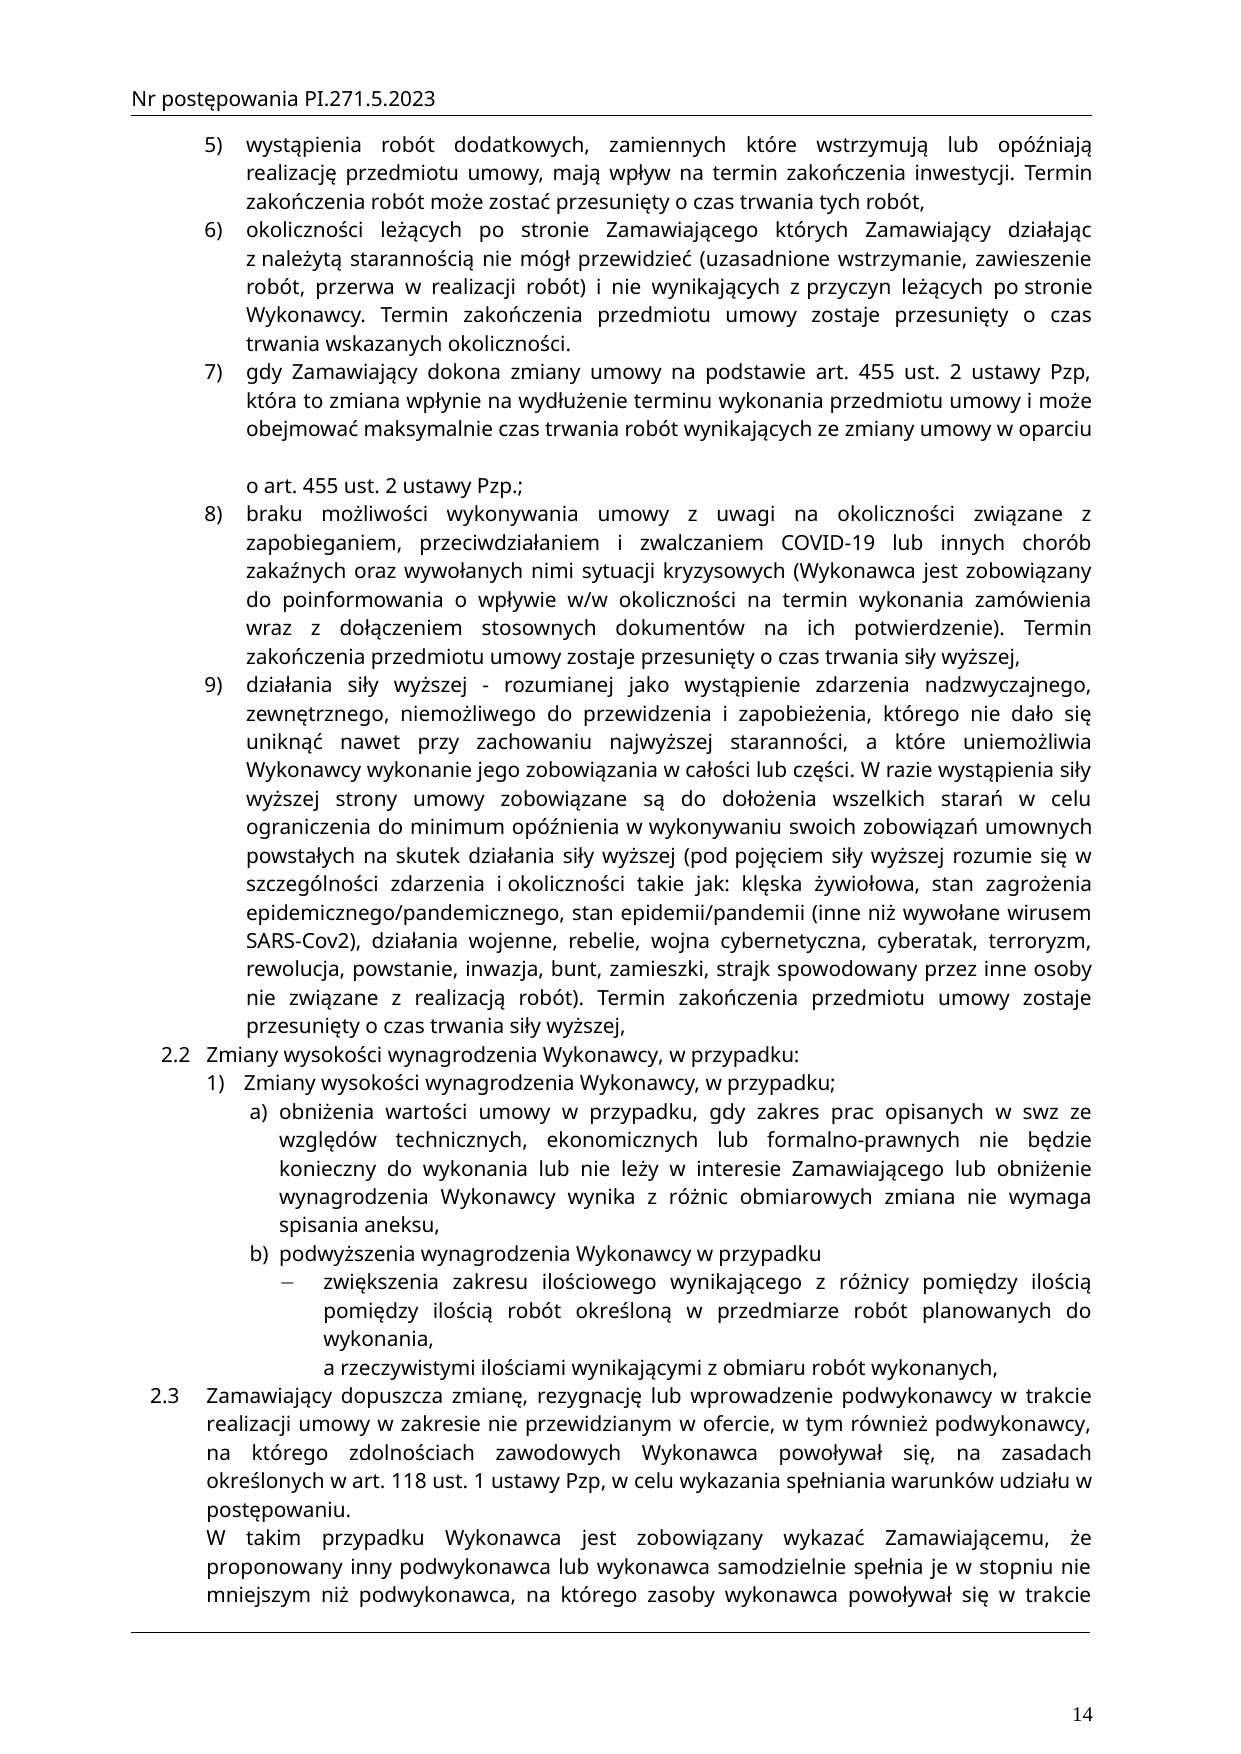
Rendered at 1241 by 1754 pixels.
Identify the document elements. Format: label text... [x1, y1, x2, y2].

list okoliczności leżących po stronie Zamawiającego których Zamawiający działając z należytą starannością nie mógł przewidzieć (uzasadnione wstrzymanie, zawieszenie robót, przerwa w realizacji robót) i nie wynikających z przyczyn leżących po stronie Wykonawcy. Termin zakończenia przedmiotu umowy zostaje przesunięty o czas trwania wskazanych okoliczności. [204, 215, 1092, 357]
list obniżenia wartości umowy w przypadku, gdy zakres prac opisanych w swz ze względów technicznych, ekonomicznych lub formalno-prawnych nie będzie konieczny do wykonania lub nie leży w interesie Zamawiającego lub obniżenie wynagrodzenia Wykonawcy wynika z różnic obmiarowych zmiana nie wymaga spisania aneksu, [249, 1097, 1092, 1239]
list zwiększenia zakresu ilościowego wynikającego z różnicy pomiędzy ilością pomiędzy ilością robót określoną w przedmiarze robót planowanych do wykonania, a rzeczywistymi ilościami wynikającymi z obmiaru robót wykonanych, [279, 1267, 1092, 1381]
list gdy Zamawiający dokona zmiany umowy na podstawie art. 455 ust. 2 ustawy Pzp, która to zmiana wpłynie na wydłużenie terminu wykonania przedmiotu umowy i może obejmować maksymalnie czas trwania robót wynikających ze zmiany umowy w oparciu o art. 455 ust. 2 ustawy Pzp.; [204, 357, 1092, 499]
list Zmiany wysokości wynagrodzenia Wykonawcy, w przypadku; [206, 1068, 1092, 1097]
list Zmiany wysokości wynagrodzenia Wykonawcy, w przypadku: [161, 1040, 1092, 1068]
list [150, 1381, 1092, 1609]
list braku możliwości wykonywania umowy z uwagi na okoliczności związane z zapobieganiem, przeciwdziałaniem i zwalczaniem COVID-19 lub innych chorób zakaźnych oraz wywołanych nimi sytuacji kryzysowych (Wykonawca jest zobowiązany do poinformowania o wpływie w/w okoliczności na termin wykonania zamówienia wraz z dołączeniem stosownych dokumentów na ich potwierdzenie). Termin zakończenia przedmiotu umowy zostaje przesunięty o czas trwania siły wyższej, [204, 499, 1092, 670]
list działania siły wyższej - rozumianej jako wystąpienie zdarzenia nadzwyczajnego, zewnętrznego, niemożliwego do przewidzenia i zapobieżenia, którego nie dało się uniknąć nawet przy zachowaniu najwyższej staranności, a które uniemożliwia Wykonawcy wykonanie jego zobowiązania w całości lub części. W razie wystąpienia siły wyższej strony umowy zobowiązane są do dołożenia wszelkich starań w celu ograniczenia do minimum opóźnienia w wykonywaniu swoich zobowiązań umownych powstałych na skutek działania siły wyższej (pod pojęciem siły wyższej rozumie się w szczególności zdarzenia i okoliczności takie jak: klęska żywiołowa, stan zagrożenia epidemicznego/pandemicznego, stan epidemii/pandemii (inne niż wywołane wirusem SARS-Cov2), działania wojenne, rebelie, wojna cybernetyczna, cyberatak, terroryzm, rewolucja, powstanie, inwazja, bunt, zamieszki, strajk spowodowany przez inne osoby nie związane z realizacją robót). Termin zakończenia przedmiotu umowy zostaje przesunięty o czas trwania siły wyższej, [204, 670, 1092, 1040]
list podwyższenia wynagrodzenia Wykonawcy w przypadku [249, 1239, 1092, 1267]
list wystąpienia robót dodatkowych, zamiennych które wstrzymują lub opóźniają realizację przedmiotu umowy, mają wpływ na termin zakończenia inwestycji. Termin zakończenia robót może zostać przesunięty o czas trwania tych robót, [204, 130, 1092, 215]
